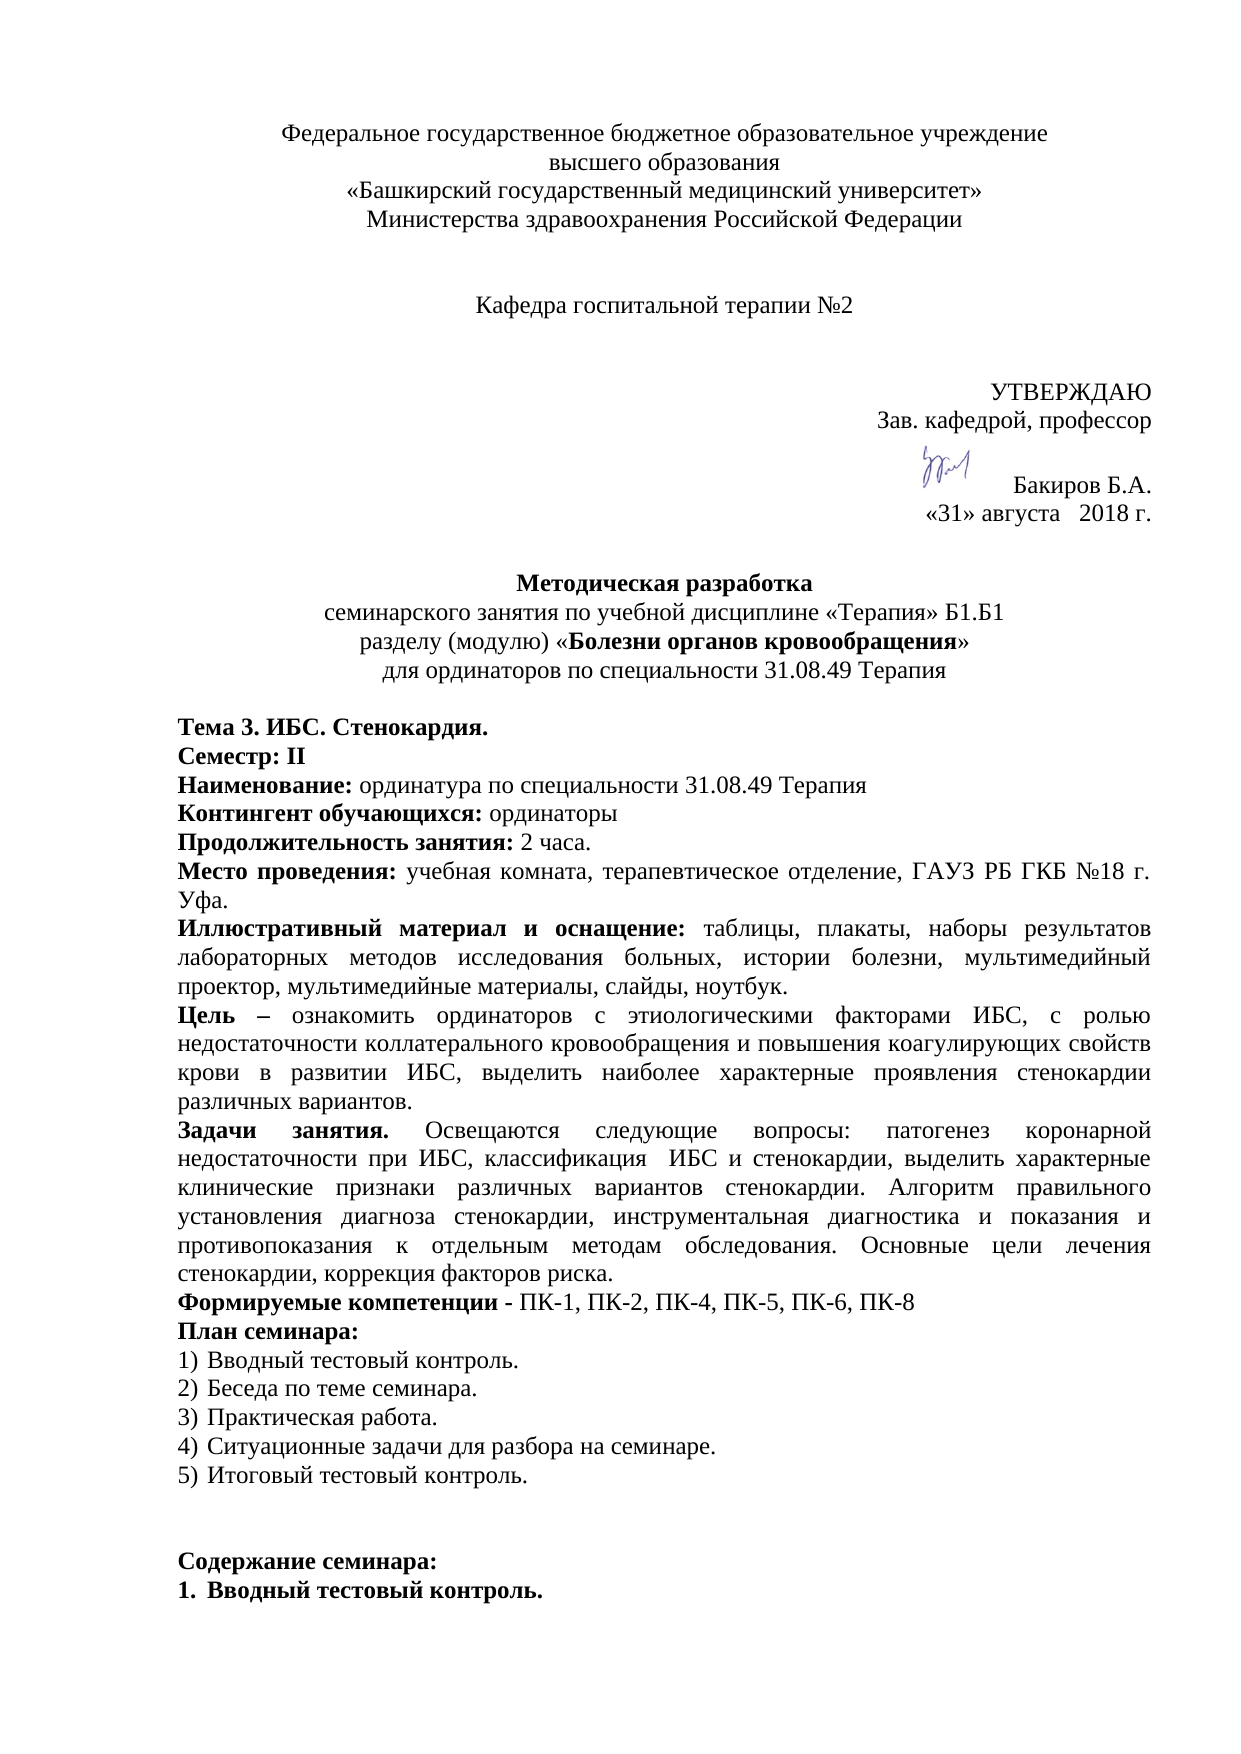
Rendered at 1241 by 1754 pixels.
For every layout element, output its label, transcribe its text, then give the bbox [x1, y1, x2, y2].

text семинарского занятия по учебной дисциплине «Терапия» Б1.Б1 [177, 597, 1152, 626]
text Бакиров Б.А. [177, 434, 1152, 498]
list Беседа по теме семинара. [177, 1373, 1152, 1402]
text Продолжительность занятия: 2 часа. [177, 827, 1152, 856]
text Иллюстративный материал и оснащение: таблицы, плакаты, наборы результатов лабораторных методов исследования больных, истории болезни, мультимедийный проектор, мультимедийные материалы, слайды, ноутбук. [177, 913, 1152, 1000]
text Содержание семинара: [177, 1546, 1152, 1575]
subtitle «Башкирский государственный медицинский университет» [177, 176, 1152, 204]
text Формируемые компетенции - ПК-1, ПК-2, ПК-4, ПК-5, ПК-6, ПК-8 [177, 1287, 1152, 1316]
text План семинара: [177, 1316, 1152, 1345]
text Семестр: II [177, 741, 1152, 770]
picture [897, 434, 1001, 494]
text «31» августа 2018 г. [177, 498, 1152, 527]
list Ситуационные задачи для разбора на семинаре. [177, 1431, 1152, 1460]
text Тема 3. ИБС. Стенокардия. [177, 712, 1152, 741]
text Цель – ознакомить ординаторов с этиологическими факторами ИБС, с ролью недостаточности коллатерального кровообращения и повышения коагулирующих свойств крови в развитии ИБС, выделить наиболее характерные проявления стенокардии различных вариантов. [177, 1000, 1152, 1115]
text Федеральное государственное бюджетное образовательное учреждение [177, 118, 1152, 147]
text Контингент обучающихся: ординаторы [177, 798, 1152, 827]
list для ординаторов по специальности 31.08.49 Терапия [177, 655, 1152, 683]
text разделу (модулю) «Болезни органов кровообращения» [177, 626, 1152, 655]
list Практическая работа. [177, 1402, 1152, 1431]
text Место проведения: учебная комната, терапевтическое отделение, ГАУЗ РБ ГКБ №18 г. Уфа. [177, 856, 1152, 913]
text Методическая разработка [177, 568, 1152, 597]
list Итоговый тестовый контроль. [177, 1460, 1152, 1488]
text Наименование: ординатура по специальности 31.08.49 Терапия [177, 770, 1152, 798]
text УТВЕРЖДАЮ [177, 377, 1152, 406]
text высшего образования [177, 147, 1152, 176]
list Вводный тестовый контроль. [177, 1575, 1152, 1603]
subtitle Министерства здравоохранения Российской Федерации [177, 204, 1152, 233]
text Задачи занятия. Освещаются следующие вопросы: патогенез коронарной недостаточности при ИБС, классификация ИБС и стенокардии, выделить характерные клинические признаки различных вариантов стенокардии. Алгоритм правильного установления диагноза стенокардии, инструментальная диагностика и показания и противопоказания к отдельным методам обследования. Основные цели лечения стенокардии, коррекция факторов риска. [177, 1115, 1152, 1287]
text Зав. кафедрой, профессор [177, 406, 1152, 434]
text Кафедра госпитальной терапии №2 [177, 291, 1152, 319]
list Вводный тестовый контроль. [177, 1345, 1152, 1373]
